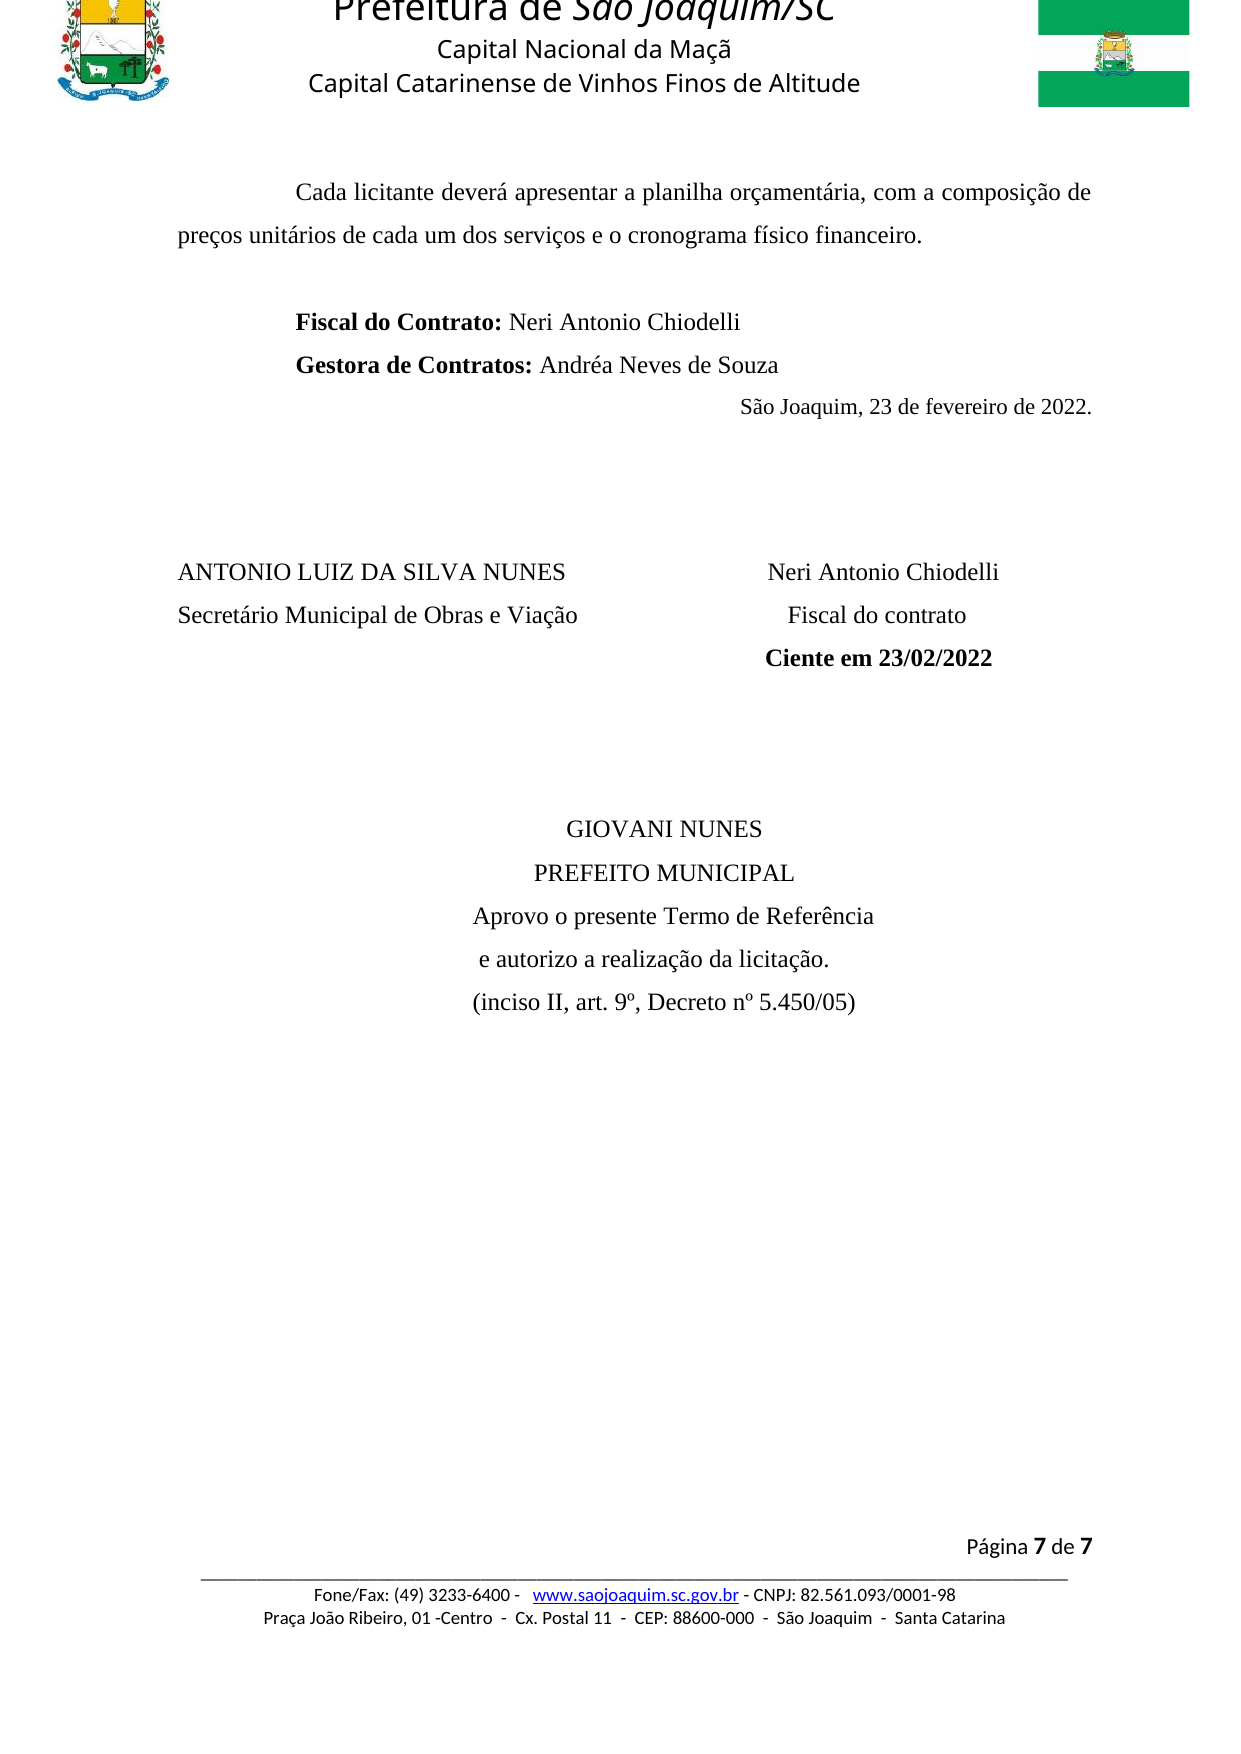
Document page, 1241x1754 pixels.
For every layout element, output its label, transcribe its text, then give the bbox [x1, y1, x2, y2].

picture [1038, 0, 1190, 107]
text Fiscal do Contrato: Neri Antonio Chiodelli [177, 307, 1092, 335]
text GIOVANI NUNES [177, 814, 1092, 843]
text Gestora de Contratos: Andréa Neves de Souza [177, 350, 1092, 378]
text Ciente em 23/02/2022 [177, 643, 1092, 672]
text Secretário Municipal de Obras e Viação Fiscal do contrato [177, 600, 1092, 628]
text São Joaquim, 23 de fevereiro de 2022. [177, 393, 1092, 419]
text e autorizo a realização da licitação. [472, 944, 1092, 973]
text Aprovo o presente Termo de Referência [472, 901, 1092, 929]
text Cada licitante deverá apresentar a planilha orçamentária, com a composição de preços unitários de cada um dos serviços e o cronograma físico financeiro. [177, 177, 1092, 249]
picture [0, 0, 173, 111]
text (inciso II, art. 9º, Decreto nº 5.450/05) [472, 987, 1092, 1016]
text ANTONIO LUIZ DA SILVA NUNES Neri Antonio Chiodelli [177, 557, 1092, 585]
text PREFEITO MUNICIPAL [177, 858, 1092, 886]
